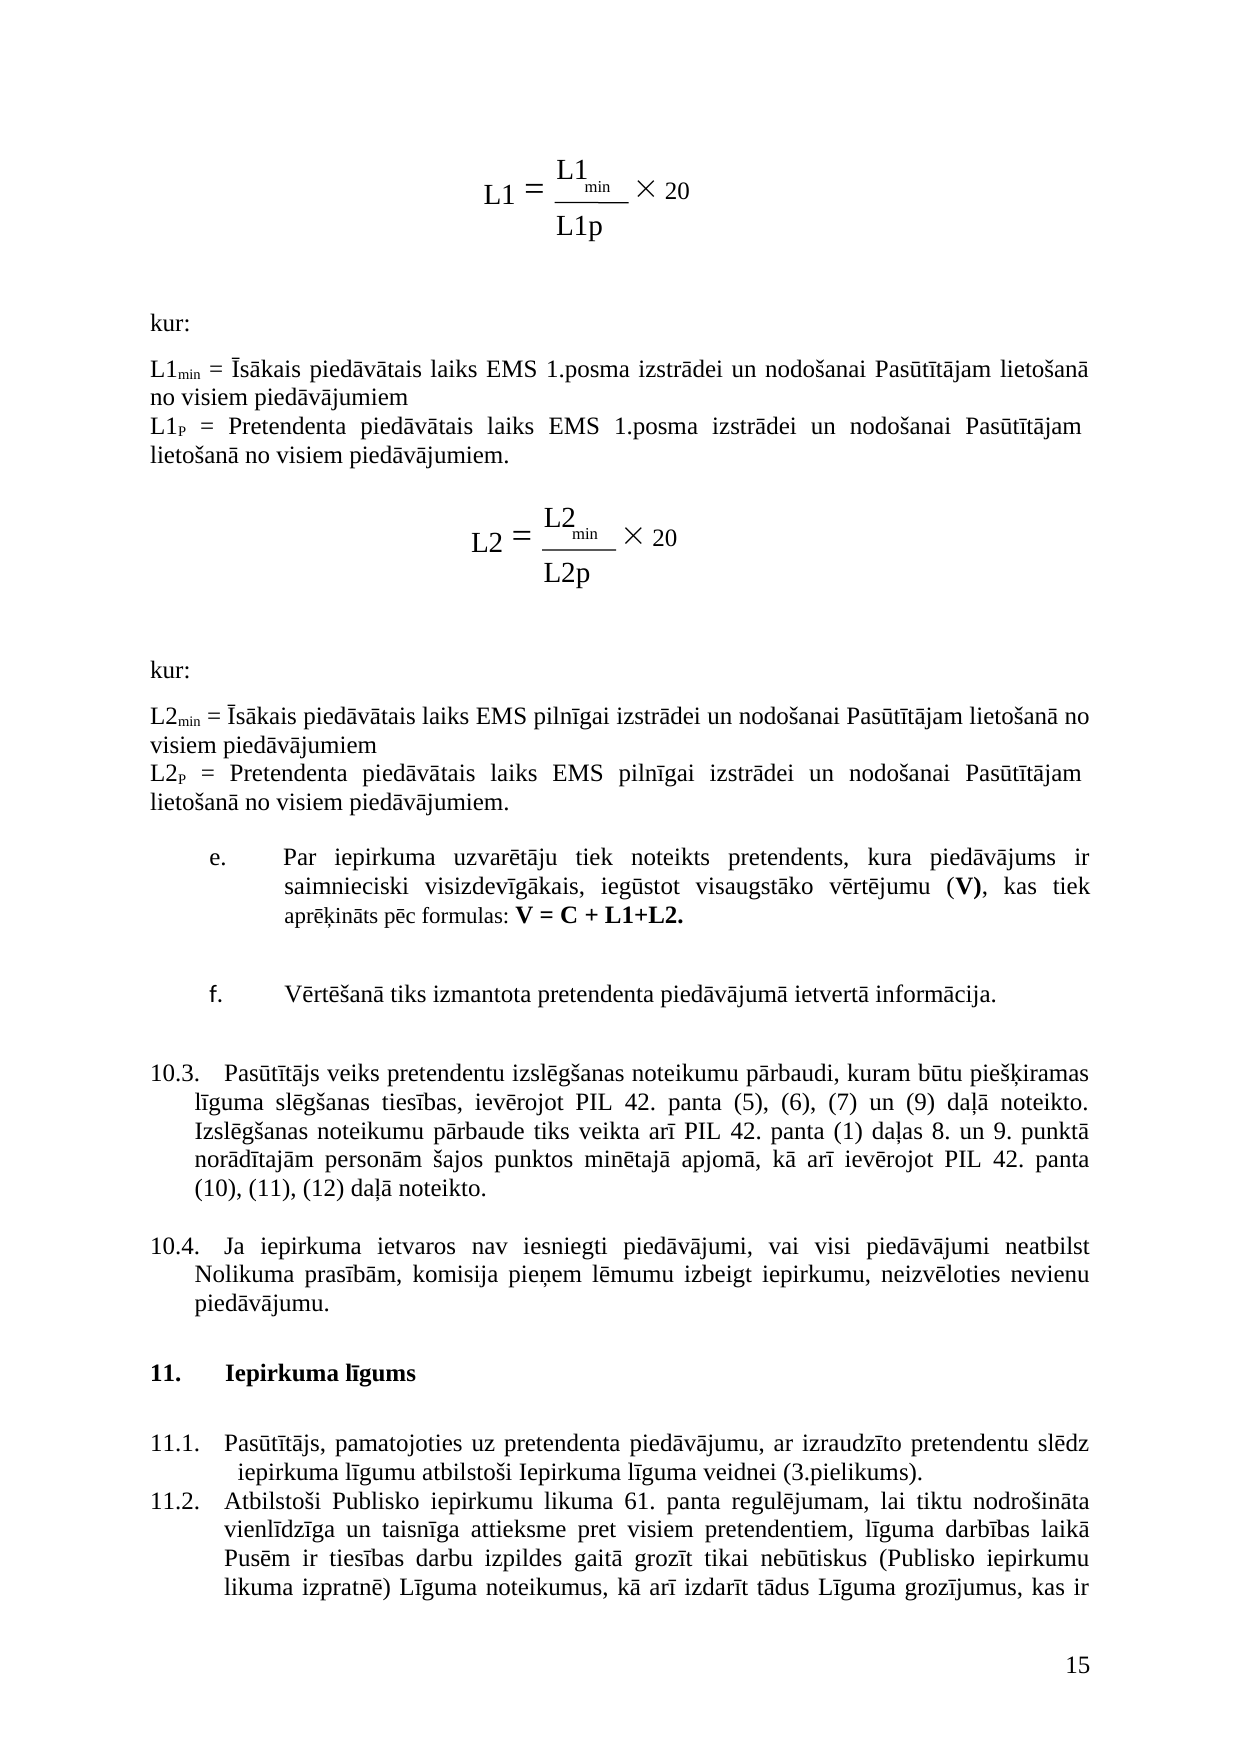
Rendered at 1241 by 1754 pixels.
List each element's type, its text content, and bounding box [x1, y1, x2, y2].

list Par iepirkuma uzvarētāju tiek noteikts pretendents, kura piedāvājums ir saimnieciski visizdevīgākais, iegūstot visaugstāko vērtējumu (V), kas tiek aprēķināts pēc formulas: V = C + L1+L2. [209, 842, 1090, 929]
text kur: [150, 308, 1090, 337]
list Ja iepirkuma ietvaros nav iesniegti piedāvājumi, vai visi piedāvājumi neatbilst Nolikuma prasībām, komisija pieņem lēmumu izbeigt iepirkumu, neizvēloties nevienu piedāvājumu. [150, 1231, 1090, 1317]
list Iepirkuma līgums [150, 1358, 1090, 1387]
text kur: [150, 656, 1090, 684]
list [150, 1486, 1090, 1601]
text L1P = Pretendenta piedāvātais laiks EMS 1.posma izstrādei un nodošanai Pasūtītājam lietošanā no visiem piedāvājumiem. [150, 411, 1083, 469]
list Vērtēšanā tiks izmantota pretendenta piedāvājumā ietvertā informācija. [209, 978, 1090, 1009]
list Pasūtītājs, pamatojoties uz pretendenta piedāvājumu, ar izraudzīto pretendentu slēdz iepirkuma līgumu atbilstoši Iepirkuma līguma veidnei (3.pielikums). [150, 1428, 1090, 1486]
list Pasūtītājs veiks pretendentu izslēgšanas noteikumu pārbaudi, kuram būtu piešķiramas līguma slēgšanas tiesības, ievērojot PIL 42. panta (5), (6), (7) un (9) daļā noteikto. Izslēgšanas noteikumu pārbaude tiks veikta arī PIL 42. panta (1) daļas 8. un 9. punktā norādītajām personām šajos punktos minētajā apjomā, kā arī ievērojot PIL 42. panta (10), (11), (12) daļā noteikto. [150, 1058, 1090, 1202]
text L2min = Īsākais piedāvātais laiks EMS pilnīgai izstrādei un nodošanai Pasūtītājam lietošanā no visiem piedāvājumiem [150, 701, 1090, 758]
text L1min = Īsākais piedāvātais laiks EMS 1.posma izstrādei un nodošanai Pasūtītājam lietošanā no visiem piedāvājumiem [150, 354, 1090, 411]
text L2P = Pretendenta piedāvātais laiks EMS pilnīgai izstrādei un nodošanai Pasūtītājam lietošanā no visiem piedāvājumiem. [150, 758, 1083, 816]
